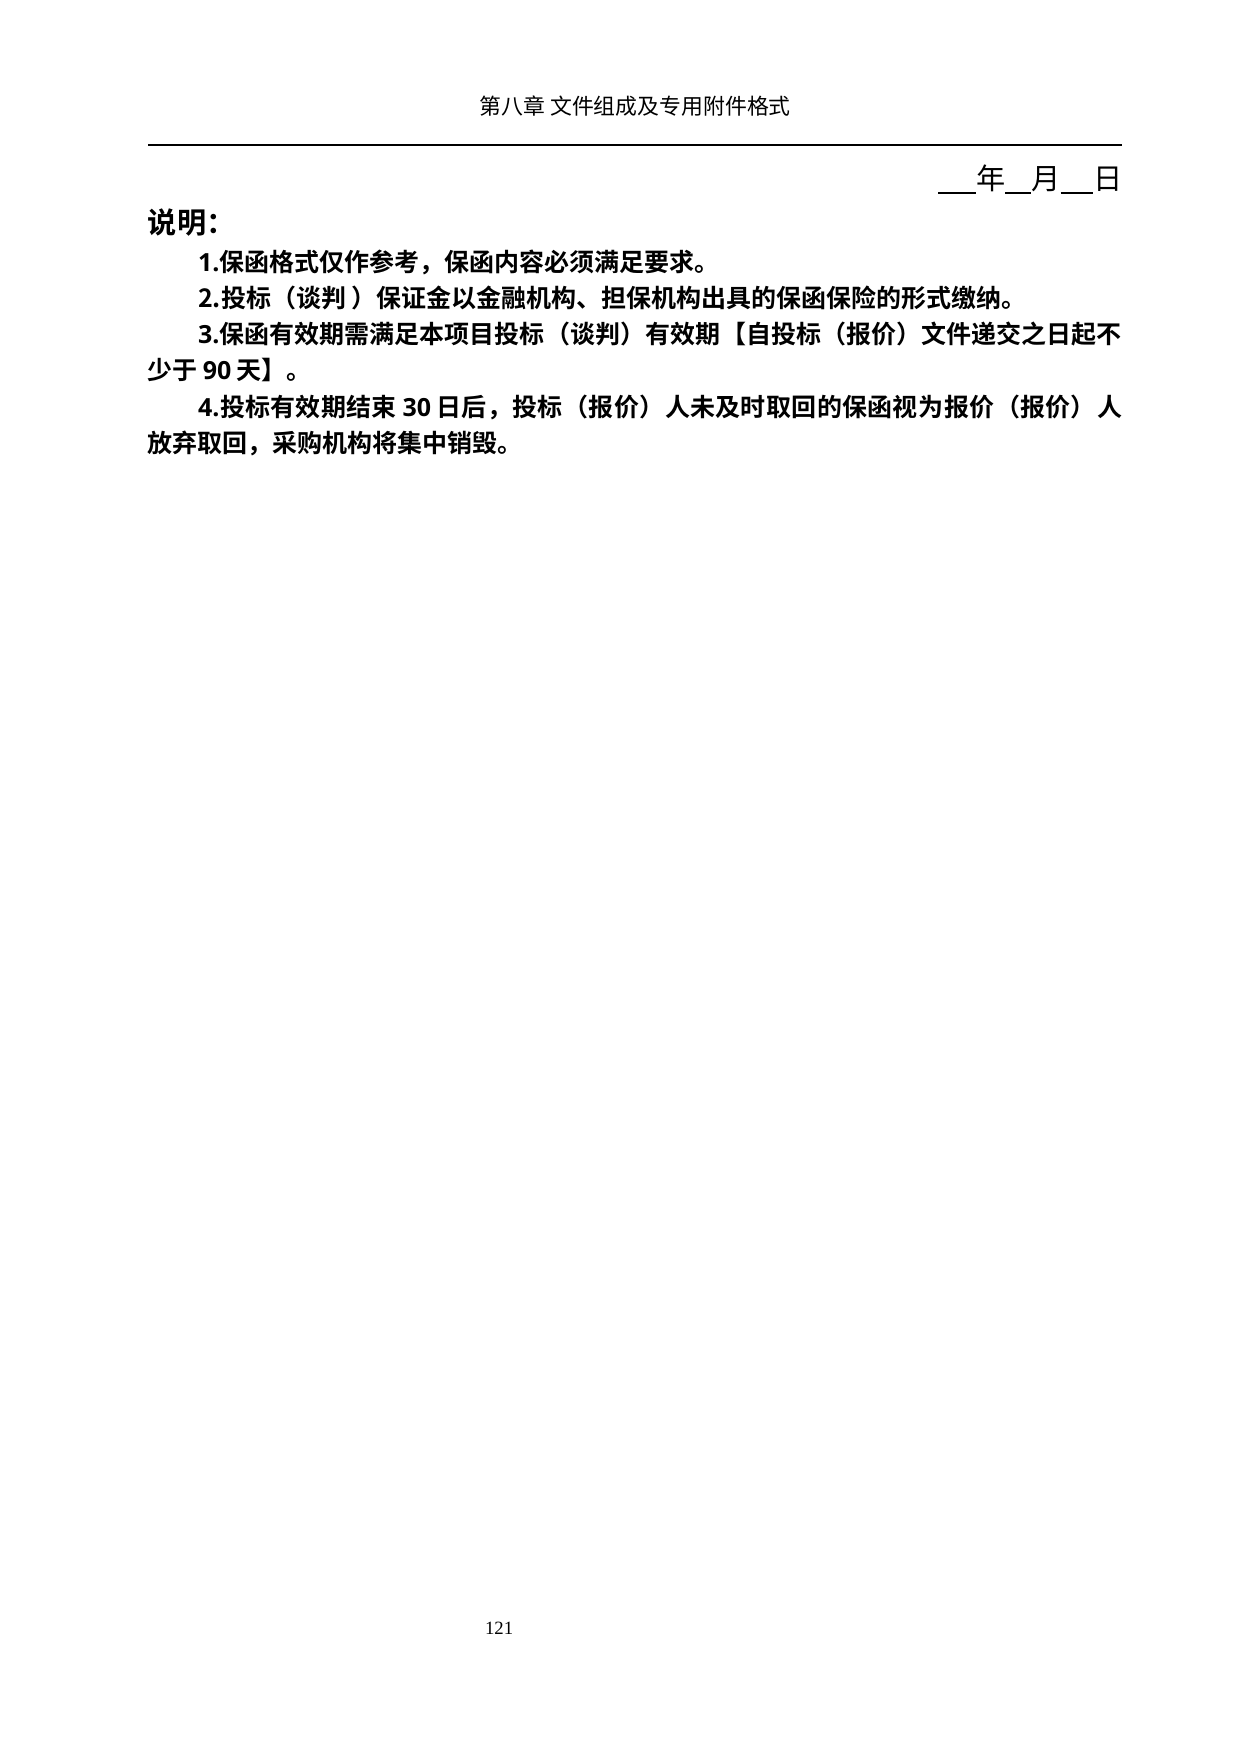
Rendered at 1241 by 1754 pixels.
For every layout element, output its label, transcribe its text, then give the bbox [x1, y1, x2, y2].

text 1.保函格式仅作参考，保函内容必须满足要求。 [148, 242, 1122, 278]
text 4.投标有效期结束30日后，投标（报价）人未及时取回的保函视为报价（报价）人放弃取回，采购机构将集中销毁。 [148, 387, 1122, 459]
text 3.保函有效期需满足本项目投标（谈判）有效期【自投标（报价）文件递交之日起不少于90天】。 [148, 314, 1122, 387]
text 说明： [148, 200, 1122, 242]
text 2.投标（谈判 ）保证金以金融机构、担保机构出具的保函保险的形式缴纳。 [148, 278, 1122, 314]
text 年 月 日 [148, 148, 1122, 200]
